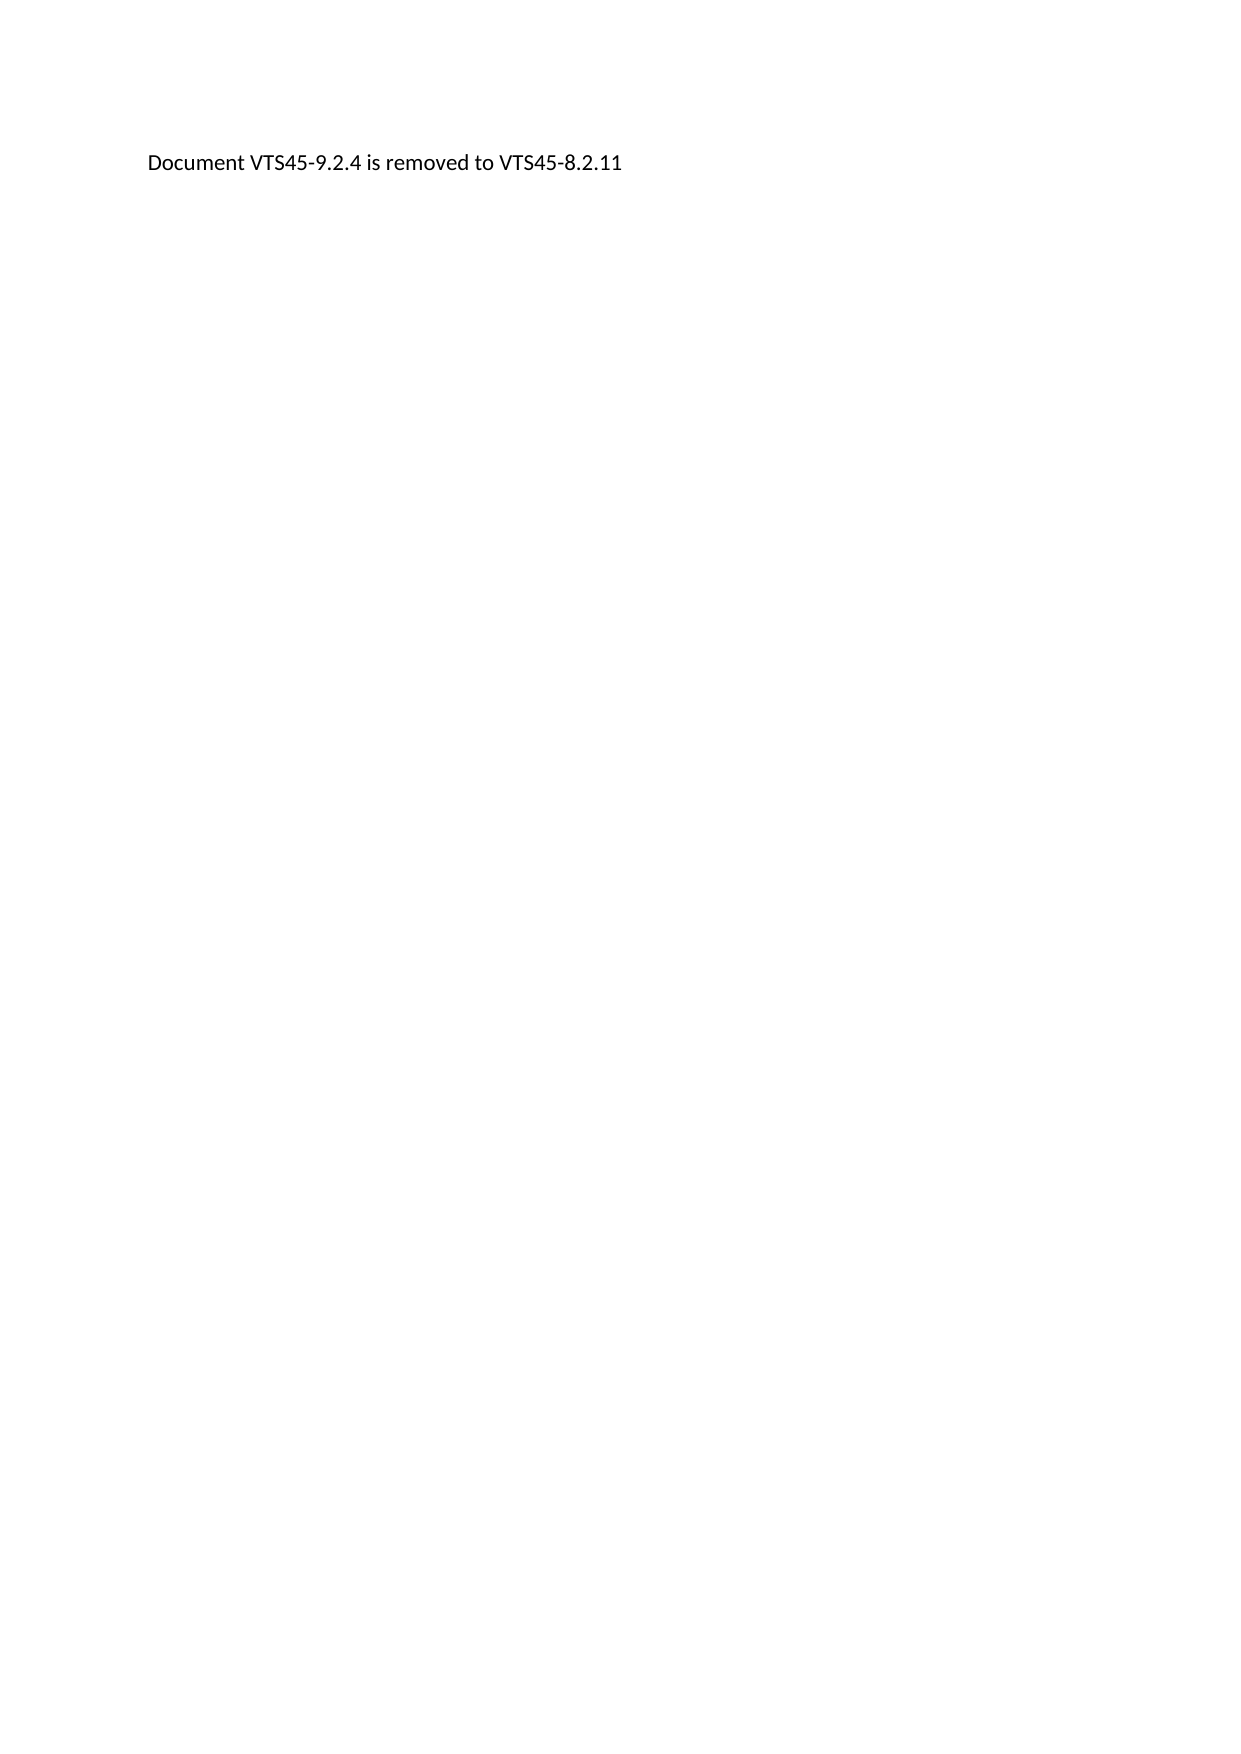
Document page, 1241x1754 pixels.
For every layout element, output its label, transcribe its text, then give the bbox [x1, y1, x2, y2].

text Document VTS45-9.2.4 is removed to VTS45-8.2.11 [148, 148, 1093, 176]
